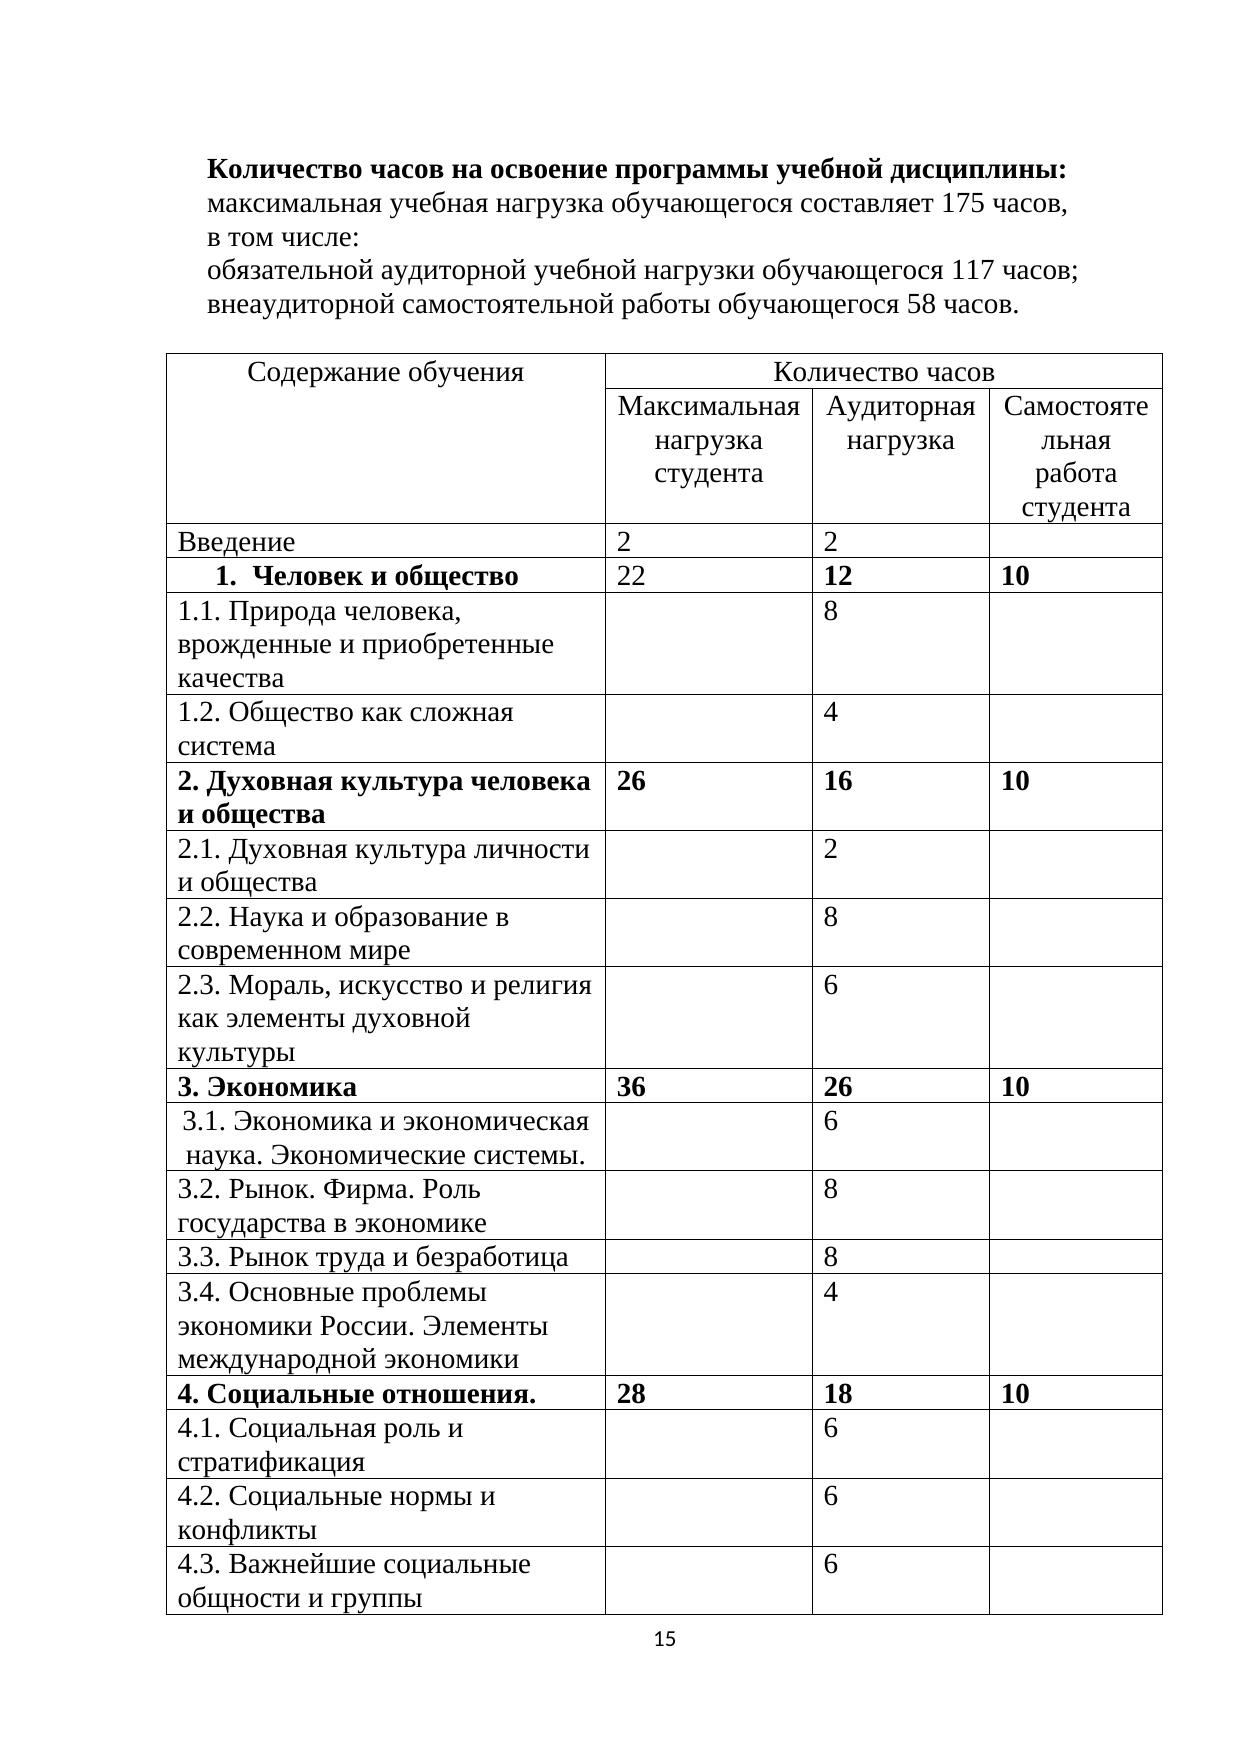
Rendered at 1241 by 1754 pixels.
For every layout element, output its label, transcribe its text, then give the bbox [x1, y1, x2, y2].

table_cell 2 [813, 831, 989, 898]
table_cell [990, 1171, 1162, 1238]
table_cell [606, 1547, 812, 1614]
table_cell 2.1. Духовная культура личности и общества [167, 831, 605, 898]
table_cell Аудиторная нагрузка [813, 389, 989, 523]
table_header Количество часов [606, 354, 1162, 387]
table_cell 8 [813, 593, 989, 693]
table_cell 1.2. Общество как сложная система [167, 695, 605, 762]
table_cell 8 [813, 899, 989, 966]
table_cell 2 [813, 524, 989, 557]
table_cell [990, 831, 1162, 898]
table_cell 3. Экономика [167, 1069, 605, 1102]
table_cell 10 [990, 763, 1162, 830]
table_cell [990, 1103, 1162, 1170]
table_cell 2.3. Мораль, искусство и религия как элементы духовной культуры [167, 967, 605, 1068]
table_cell [606, 831, 812, 898]
table_cell [606, 967, 812, 1068]
table_cell [990, 695, 1162, 762]
table_cell 12 [813, 558, 989, 592]
table_cell 22 [606, 558, 812, 592]
table_cell 6 [813, 1103, 989, 1170]
table_cell 1.1. Природа человека, врожденные и приобретенные качества [167, 593, 605, 693]
text внеаудиторной самостоятельной работы обучающегося 58 часов. [177, 286, 1152, 319]
table_cell 18 [813, 1376, 989, 1409]
table_cell [606, 1171, 812, 1238]
table_cell [606, 1103, 812, 1170]
table_cell [990, 1547, 1162, 1614]
table_cell 6 [813, 1410, 989, 1477]
table_cell 26 [606, 763, 812, 830]
table_cell 10 [990, 1376, 1162, 1409]
table_cell [990, 1240, 1162, 1273]
table_cell 36 [606, 1069, 812, 1102]
table_cell [606, 1240, 812, 1273]
table_cell [606, 1479, 812, 1546]
table_cell 8 [813, 1240, 989, 1273]
table_cell 4.1. Социальная роль и стратификация [167, 1410, 605, 1477]
table_cell [606, 899, 812, 966]
table_cell [990, 524, 1162, 557]
table_cell [606, 1410, 812, 1477]
table_cell 4 [813, 695, 989, 762]
table_cell 6 [813, 967, 989, 1068]
table_cell 2 [606, 524, 812, 557]
table_cell [990, 1479, 1162, 1546]
table_cell [990, 1410, 1162, 1477]
table_cell 2.2. Наука и образование в современном мире [167, 899, 605, 966]
table_header Содержание обучения [167, 354, 605, 523]
table_cell [606, 695, 812, 762]
table_cell [990, 1274, 1162, 1375]
table_cell 3.1. Экономика и экономическая наука. Экономические системы. [167, 1103, 605, 1170]
table_cell 6 [813, 1479, 989, 1546]
table_cell 4.3. Важнейшие социальные общности и группы [167, 1547, 605, 1614]
table_cell 16 [813, 763, 989, 830]
table_cell 4.2. Социальные нормы и конфликты [167, 1479, 605, 1546]
text максимальная учебная нагрузка обучающегося составляет 175 часов, [177, 185, 1152, 219]
table_cell 3.3. Рынок труда и безработица [167, 1240, 605, 1273]
table_cell 6 [813, 1547, 989, 1614]
table_cell 26 [813, 1069, 989, 1102]
table_cell [990, 967, 1162, 1068]
table_cell 3.4. Основные проблемы экономики России. Элементы международной экономики [167, 1274, 605, 1375]
table_cell Максимальная нагрузка студента [606, 389, 812, 523]
table_cell [990, 593, 1162, 693]
table_cell 10 [990, 558, 1162, 592]
table_cell 28 [606, 1376, 812, 1409]
table_cell Человек и общество [167, 558, 605, 592]
table_cell Введение [167, 524, 605, 557]
table_cell Самостоятельная работа студента [990, 389, 1162, 523]
table_cell 3.2. Рынок. Фирма. Роль государства в экономике [167, 1171, 605, 1238]
table_cell 8 [813, 1171, 989, 1238]
table_cell [606, 593, 812, 693]
table_cell [606, 1274, 812, 1375]
table_cell [990, 899, 1162, 966]
table_cell 4. Социальные отношения. [167, 1376, 605, 1409]
text в том числе: [177, 219, 1152, 252]
table_cell 4 [813, 1274, 989, 1375]
table_cell 2. Духовная культура человека и общества [167, 763, 605, 830]
text обязательной аудиторной учебной нагрузки обучающегося 117 часов; [177, 252, 1152, 286]
text Количество часов на освоение программы учебной дисциплины: [177, 152, 1152, 185]
table_cell 10 [990, 1069, 1162, 1102]
